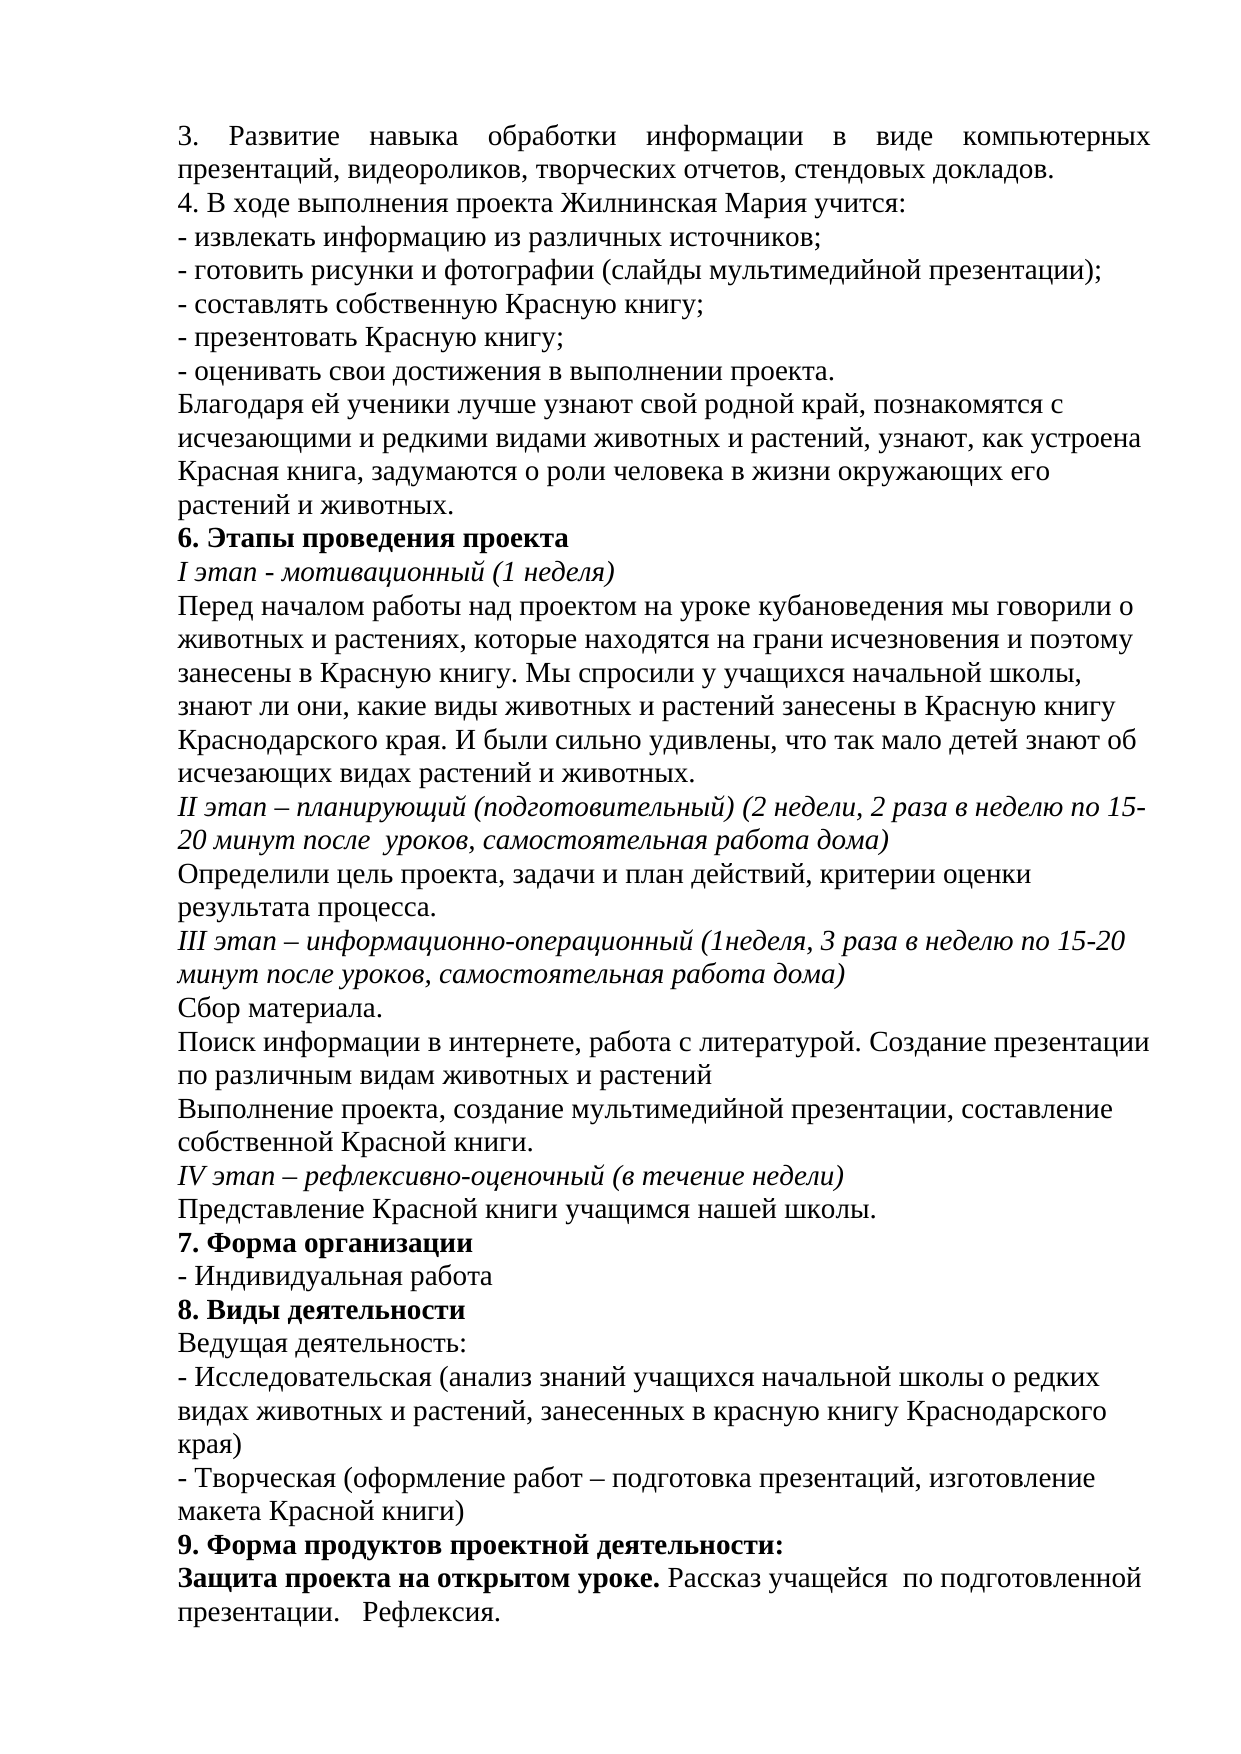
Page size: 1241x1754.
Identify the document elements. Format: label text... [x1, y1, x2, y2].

text 8. Виды деятельности [177, 1292, 1152, 1326]
text I этап - мотивационный (1 неделя) [177, 554, 1152, 588]
text - Индивидуальная работа [177, 1258, 1152, 1292]
text Определили цель проекта, задачи и план действий, критерии оценки результата процесса. [177, 856, 1152, 923]
text - готовить рисунки и фотографии (слайды мультимедийной презентации); [177, 252, 1152, 286]
text - составлять собственную Красную книгу; [177, 286, 1152, 319]
text Защита проекта на открытом уроке. Рассказ учащейся по подготовленной презентации. Рефлексия. [177, 1560, 1152, 1627]
text IV этап – рефлексивно-оценочный (в течение недели) [177, 1158, 1152, 1191]
text Выполнение проекта, создание мультимедийной презентации, составление собственной Красной книги. [177, 1091, 1152, 1158]
text - Исследовательская (анализ знаний учащихся начальной школы о редких видах животных и растений, занесенных в красную книгу Краснодарского края) [177, 1359, 1152, 1460]
text - презентовать Красную книгу; [177, 319, 1152, 353]
text Сбор материала. [177, 990, 1152, 1024]
text - оценивать свои достижения в выполнении проекта. [177, 353, 1152, 386]
text 7. Форма организации [177, 1225, 1152, 1258]
text 9. Форма продуктов проектной деятельности: [177, 1527, 1152, 1560]
text Представление Красной книги учащимся нашей школы. [177, 1191, 1152, 1225]
text - Творческая (оформление работ – подготовка презентаций, изготовление макета Красной книги) [177, 1460, 1152, 1527]
text Перед началом работы над проектом на уроке кубановедения мы говорили о животных и растениях, которые находятся на грани исчезновения и поэтому занесены в Красную книгу. Мы спросили у учащихся начальной школы, знают ли они, какие виды животных и растений занесены в Красную книгу Краснодарского края. И были сильно удивлены, что так мало детей знают об исчезающих видах растений и животных. [177, 588, 1152, 789]
text 4. В ходе выполнения проекта Жилнинская Мария учится: [177, 185, 1152, 219]
text 6. Этапы проведения проекта [177, 521, 1152, 554]
text - извлекать информацию из различных источников; [177, 219, 1152, 252]
text 3. Развитие навыка обработки информации в виде компьютерных презентаций, видеороликов, творческих отчетов, стендовых докладов. [177, 118, 1152, 185]
text Благодаря ей ученики лучше узнают свой родной край, познакомятся с исчезающими и редкими видами животных и растений, узнают, как устроена Красная книга, задумаются о роли человека в жизни окружающих его растений и животных. [177, 386, 1152, 521]
text Ведущая деятельность: [177, 1326, 1152, 1359]
text III этап – информационно-операционный (1неделя, 3 раза в неделю по 15-20 минут после уроков, самостоятельная работа дома) [177, 923, 1152, 990]
text Поиск информации в интернете, работа с литературой. Создание презентации по различным видам животных и растений [177, 1024, 1152, 1091]
text II этап – планирующий (подготовительный) (2 недели, 2 раза в неделю по 15-20 минут после уроков, самостоятельная работа дома) [177, 789, 1152, 856]
